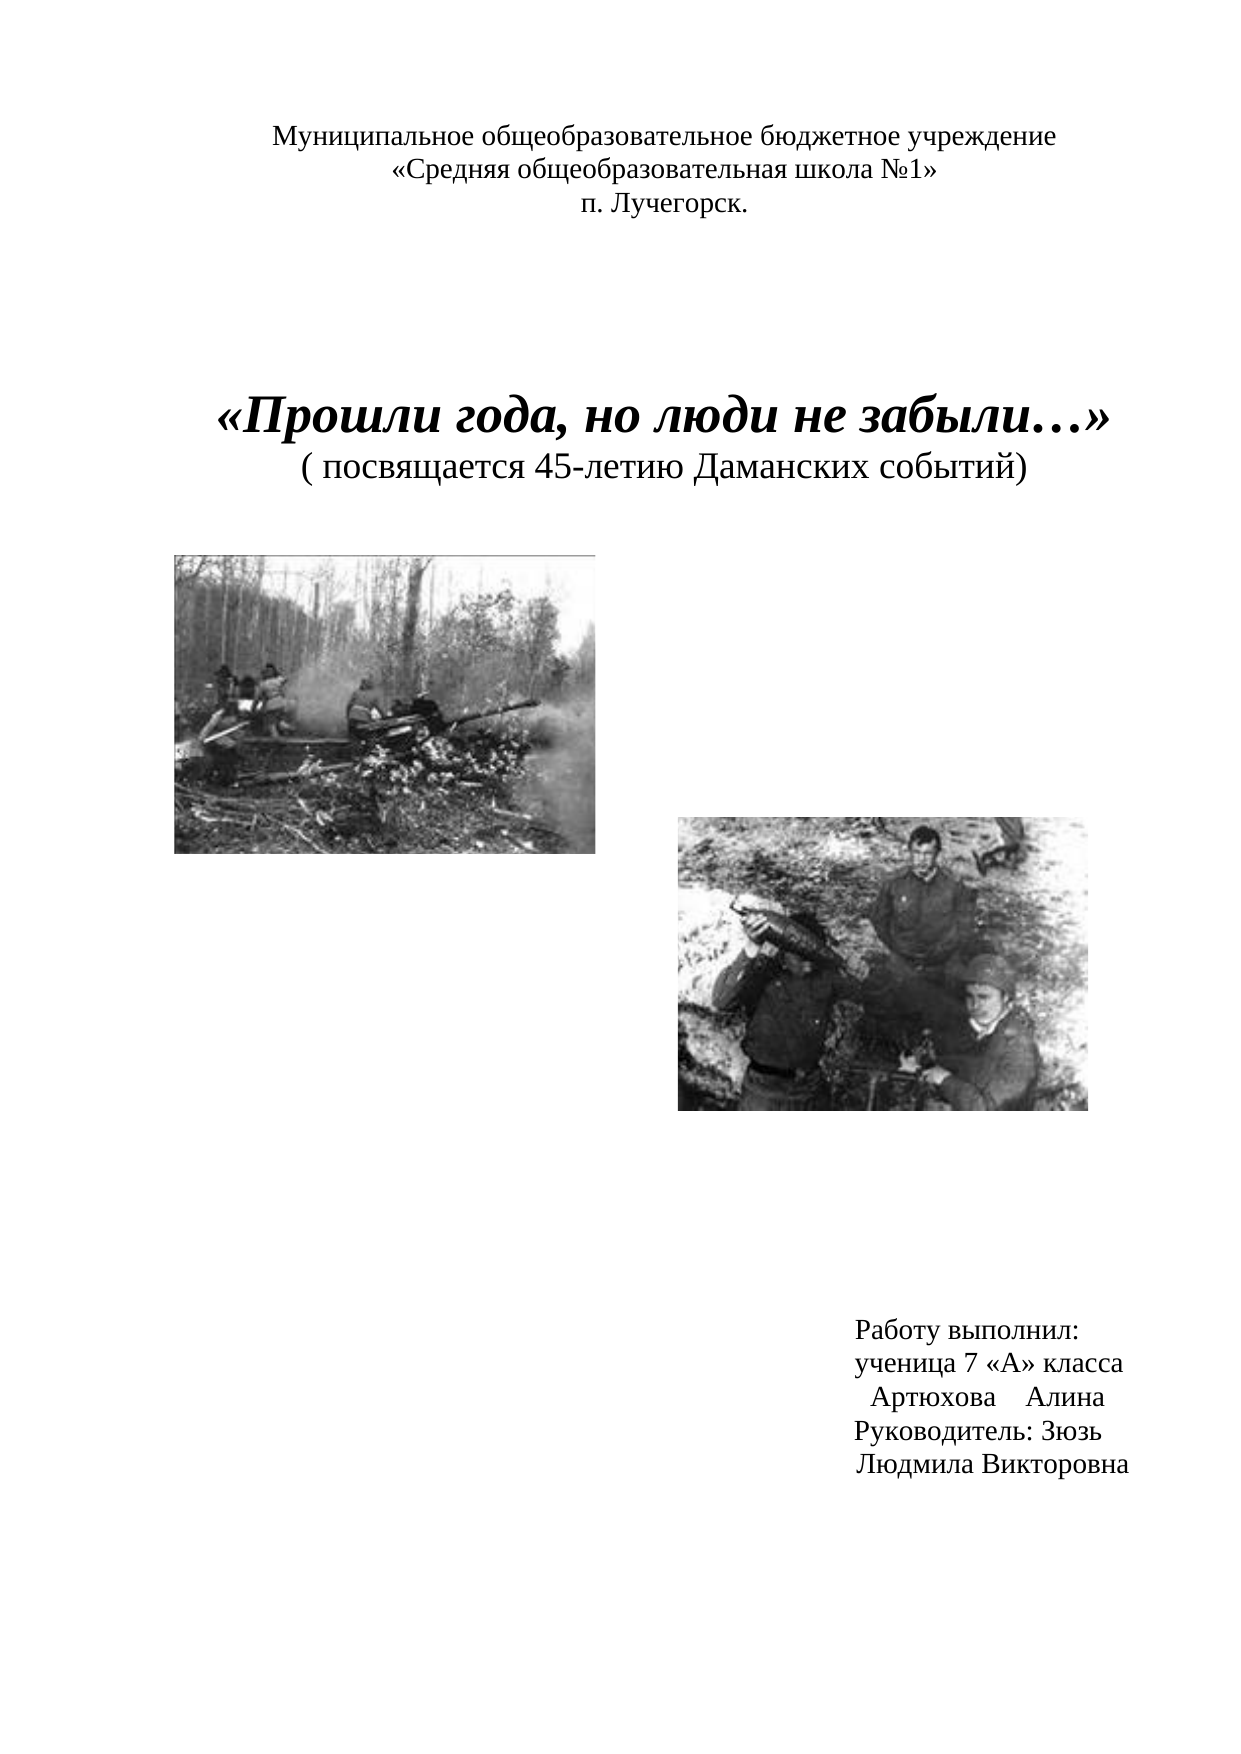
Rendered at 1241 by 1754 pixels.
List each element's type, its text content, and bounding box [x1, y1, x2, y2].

text Артюхова Алина [177, 1379, 1152, 1413]
picture [174, 555, 596, 854]
picture [677, 817, 1089, 1111]
text «Средняя общеобразовательная школа №1» [177, 152, 1152, 185]
text ( посвящается 45-летию Даманских событий) [177, 444, 1152, 487]
text ученица 7 «А» класса [177, 1346, 1152, 1379]
text п. Лучегорск. [177, 185, 1152, 219]
text Людмила Викторовна [177, 1446, 1152, 1480]
text Руководитель: Зюзь [177, 1413, 1152, 1446]
text «Прошли года, но люди не забыли…» [177, 382, 1152, 444]
text Муниципальное общеобразовательное бюджетное учреждение [177, 118, 1152, 152]
text Работу выполнил: [177, 1312, 1152, 1346]
